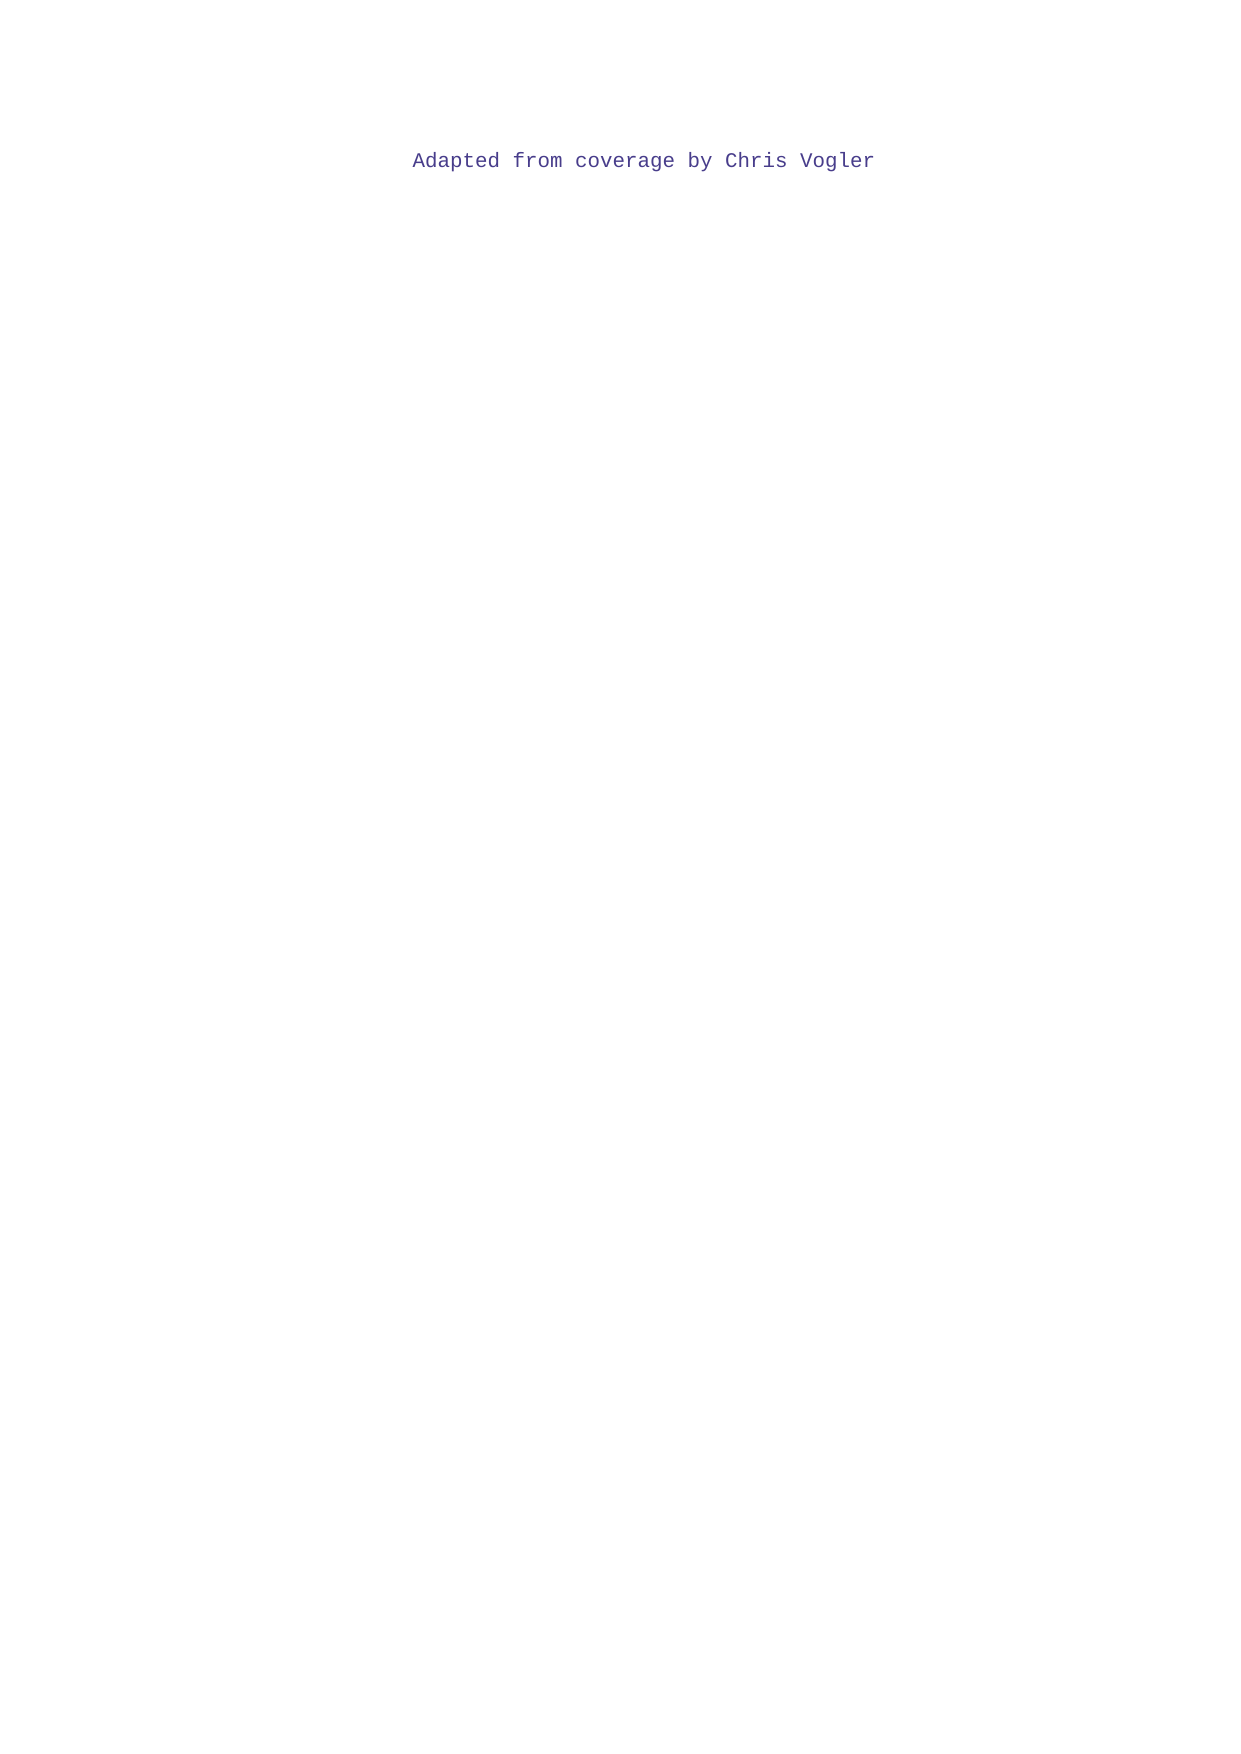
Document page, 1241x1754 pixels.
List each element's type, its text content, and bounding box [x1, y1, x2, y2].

text Adapted from coverage by Chris Vogler [150, 150, 1090, 174]
